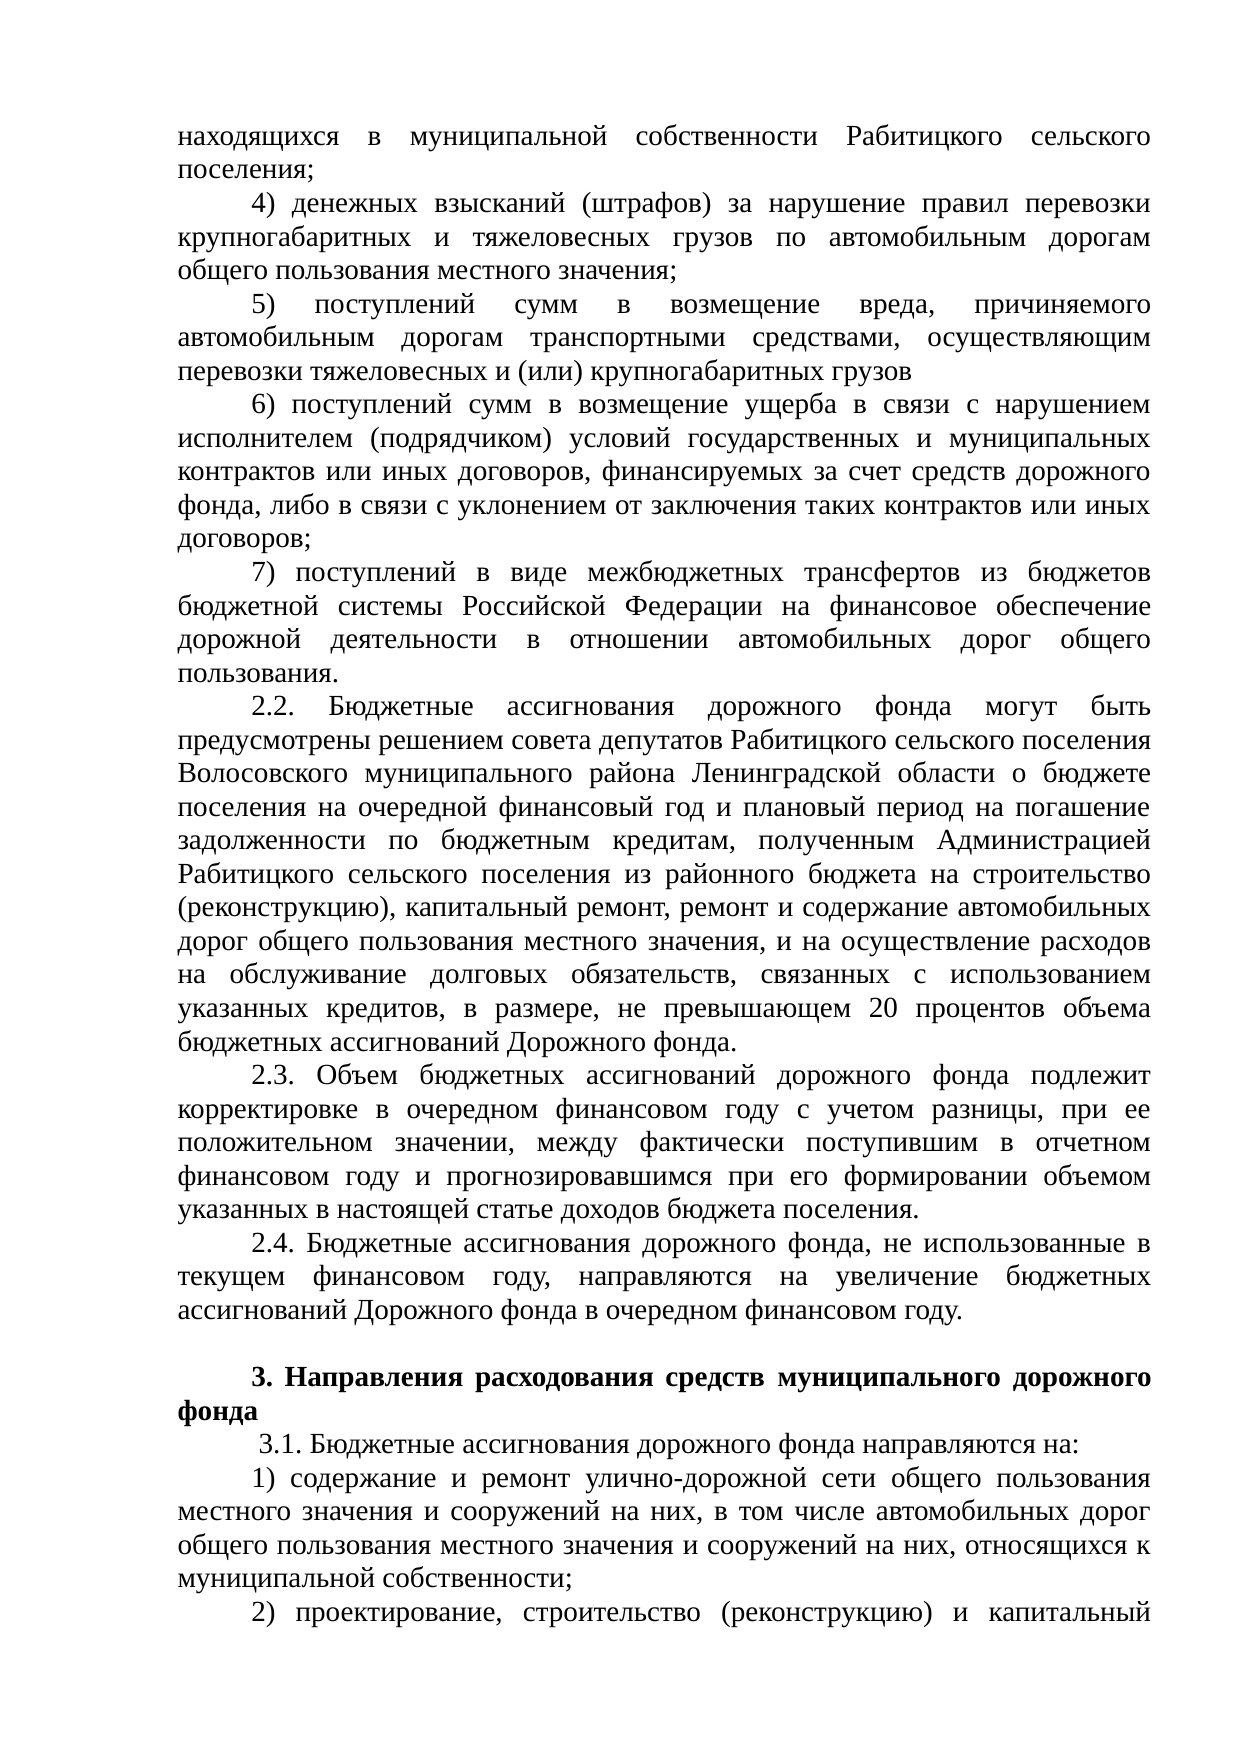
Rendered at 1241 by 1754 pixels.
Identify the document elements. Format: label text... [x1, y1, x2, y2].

text 6) поступлений сумм в возмещение ущерба в связи с нарушением исполнителем (подрядчиком) условий государственных и муниципальных контрактов или иных договоров, финансируемых за счет средств дорожного фонда, либо в связи с уклонением от заключения таких контрактов или иных договоров; [177, 386, 1152, 554]
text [177, 118, 1152, 185]
text 2.3. Объем бюджетных ассигнований дорожного фонда подлежит корректировке в очередном финансовом году с учетом разницы, при ее положительном значении, между фактически поступившим в отчетном финансовом году и прогнозировавшимся при его формировании объемом указанных в настоящей статье доходов бюджета поселения. [177, 1057, 1152, 1225]
text 1) содержание и ремонт улично-дорожной сети общего пользования местного значения и сооружений на них, в том числе автомобильных дорог общего пользования местного значения и сооружений на них, относящихся к муниципальной собственности; [177, 1460, 1152, 1594]
text 3. Направления расходования средств муниципального дорожного фонда [177, 1359, 1152, 1426]
text 7) поступлений в виде межбюджетных трансфертов из бюджетов бюджетной системы Российской Федерации на финансовое обеспечение дорожной деятельности в отношении автомобильных дорог общего пользования. [177, 554, 1152, 688]
text 3.1. Бюджетные ассигнования дорожного фонда направляются на: [177, 1426, 1152, 1460]
text 2.2. Бюджетные ассигнования дорожного фонда могут быть предусмотрены решением совета депутатов Рабитицкого сельского поселения Волосовского муниципального района Ленинградской области о бюджете поселения на очередной финансовый год и плановый период на погашение задолженности по бюджетным кредитам, полученным Администрацией Рабитицкого сельского поселения из районного бюджета на строительство (реконструкцию), капитальный ремонт, ремонт и содержание автомобильных дорог общего пользования местного значения, и на осуществление расходов на обслуживание долговых обязательств, связанных с использованием указанных кредитов, в размере, не превышающем 20 процентов объема бюджетных ассигнований Дорожного фонда. [177, 688, 1152, 1057]
text 2.4. Бюджетные ассигнования дорожного фонда, не использованные в текущем финансовом году, направляются на увеличение бюджетных ассигнований Дорожного фонда в очередном финансовом году. [177, 1225, 1152, 1326]
text 4) денежных взысканий (штрафов) за нарушение правил перевозки крупногабаритных и тяжеловесных грузов по автомобильным дорогам общего пользования местного значения; [177, 185, 1152, 286]
text 5) поступлений сумм в возмещение вреда, причиняемого автомобильным дорогам транспортными средствами, осуществляющим перевозки тяжеловесных и (или) крупногабаритных грузов [177, 286, 1152, 386]
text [177, 1594, 1152, 1627]
